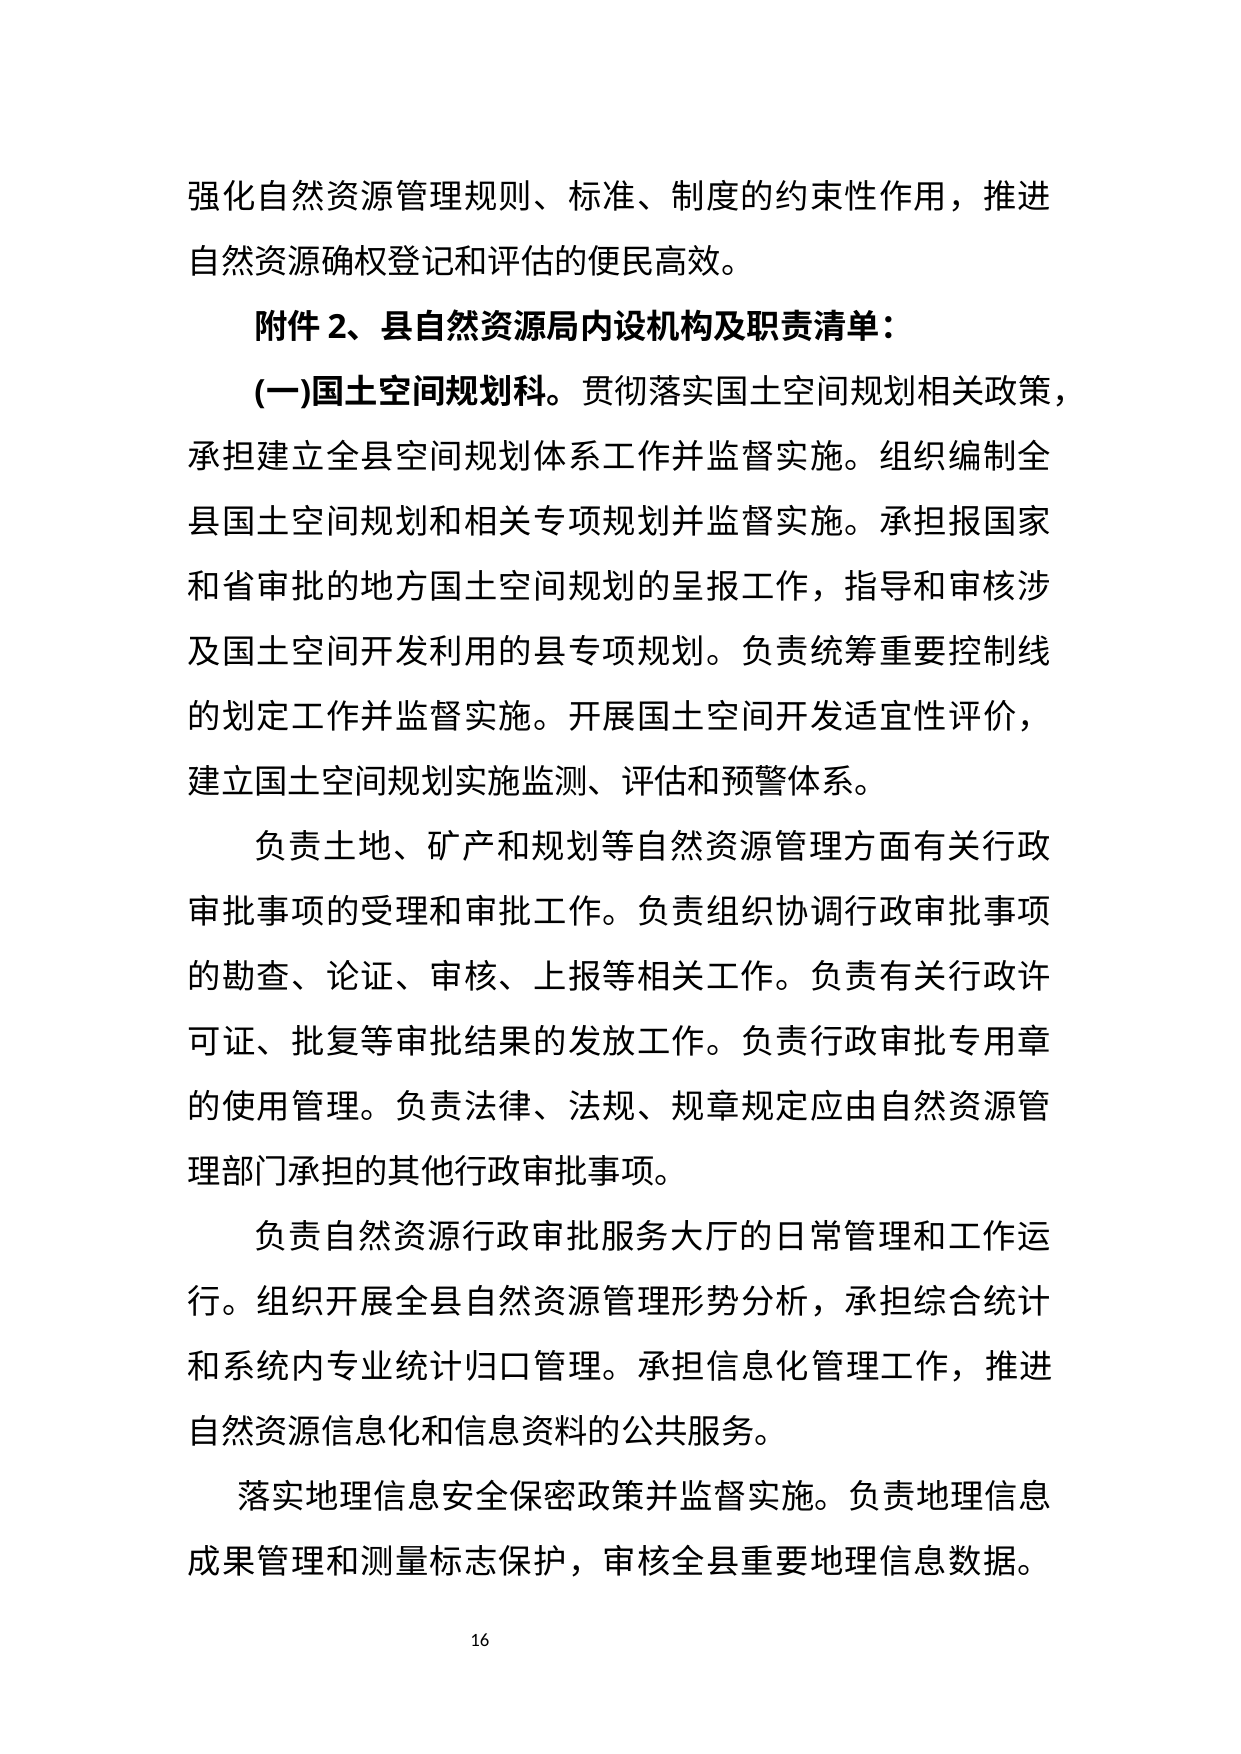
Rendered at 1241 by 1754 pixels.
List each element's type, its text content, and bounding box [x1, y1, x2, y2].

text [187, 1462, 1053, 1592]
text (一)国土空间规划科。贯彻落实国土空间规划相关政策，承担建立全县空间规划体系工作并监督实施。组织编制全县国土空间规划和相关专项规划并监督实施。承担报国家和省审批的地方国土空间规划的呈报工作，指导和审核涉及国土空间开发利用的县专项规划。负责统筹重要控制线的划定工作并监督实施。开展国土空间开发适宜性评价，建立国土空间规划实施监测、评估和预警体系。 [187, 357, 1053, 812]
text 负责自然资源行政审批服务大厅的日常管理和工作运行。组织开展全县自然资源管理形势分析，承担综合统计和系统内专业统计归口管理。承担信息化管理工作，推进自然资源信息化和信息资料的公共服务。 [187, 1202, 1053, 1462]
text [187, 162, 1053, 292]
text 附件2、县自然资源局内设机构及职责清单： [187, 292, 1053, 357]
text 负责土地、矿产和规划等自然资源管理方面有关行政审批事项的受理和审批工作。负责组织协调行政审批事项的勘查、论证、审核、上报等相关工作。负责有关行政许可证、批复等审批结果的发放工作。负责行政审批专用章的使用管理。负责法律、法规、规章规定应由自然资源管理部门承担的其他行政审批事项。 [187, 812, 1053, 1202]
